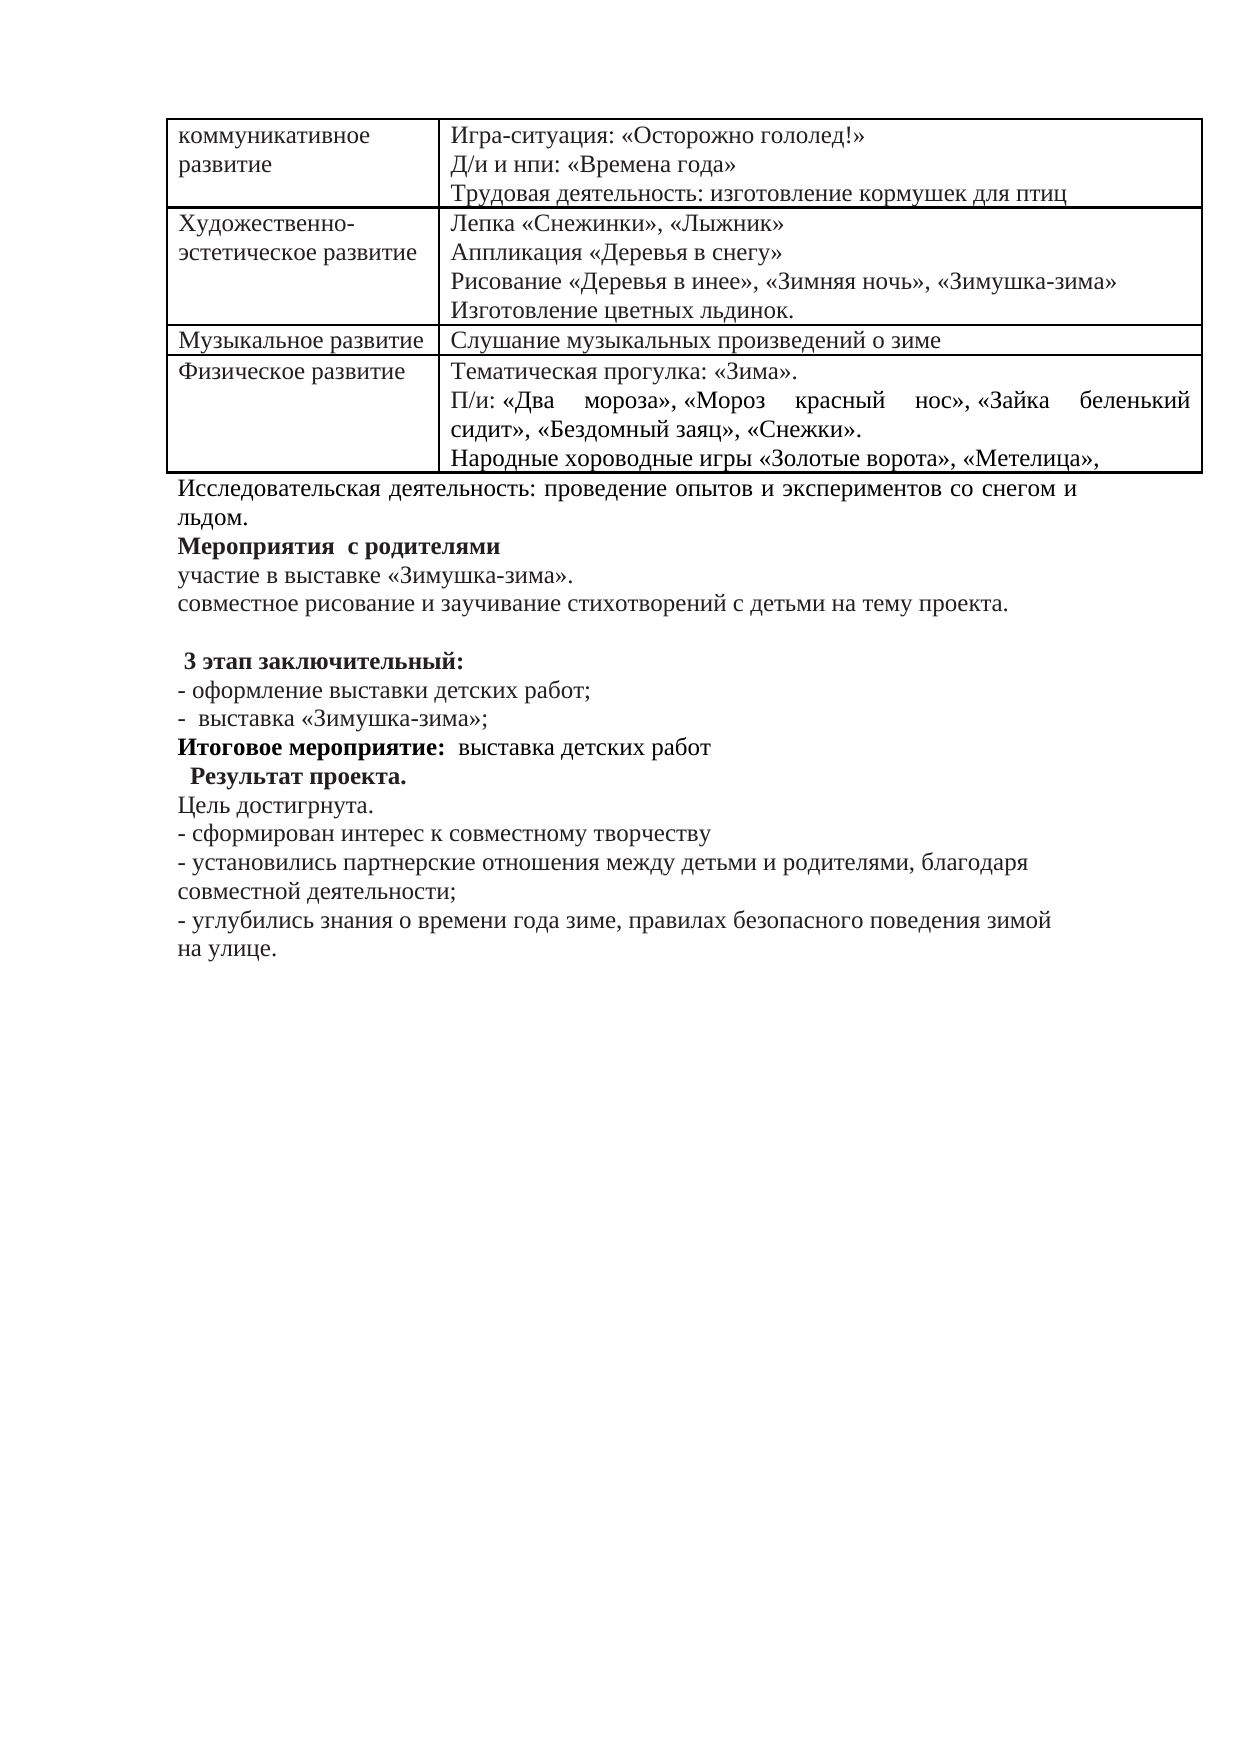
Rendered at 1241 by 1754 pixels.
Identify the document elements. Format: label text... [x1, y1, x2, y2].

text - выставка «Зимушка-зима»; [177, 703, 1078, 732]
text - сформирован интерес к совместному творчеству [177, 818, 1078, 847]
text - установились партнерские отношения между детьми и родителями, благодаря совместной деятельности; [177, 847, 1078, 905]
text 3 этап заключительный: [177, 646, 1078, 675]
text участие в выставке «Зимушка-зима». [177, 560, 1078, 588]
table_cell Музыкальное развитие [168, 326, 438, 354]
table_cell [440, 120, 1201, 206]
text Исследовательская деятельность: проведение опытов и экспериментов со снегом и льдом. [177, 474, 1078, 531]
text Мероприятия с родителями [177, 531, 1078, 560]
table_cell Физическое развитие [168, 356, 438, 471]
table_cell Художественно-эстетическое развитие [168, 209, 438, 323]
text Цель достигрнута. [177, 790, 1078, 818]
table_cell Лепка «Снежинки», «Лыжник» Аппликация «Деревья в снегу» Рисование «Деревья в инее», «Зимняя ночь», «Зимушка-зима» Изготовление цветных льдинок. [440, 209, 1201, 323]
text совместное рисование и заучивание стихотворений с детьми на тему проекта. [177, 588, 1078, 617]
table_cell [168, 120, 438, 206]
text Результат проекта. [177, 761, 1078, 790]
text - углубились знания о времени года зиме, правилах безопасного поведения зимой на улице. [177, 905, 1078, 962]
table_cell Тематическая прогулка: «Зима». П/и: «Два мороза», «Мороз красный нос», «Зайка беленький сидит», «Бездомный заяц», «Снежки». Народные хороводные игры «Золотые ворота», «Метелица», [440, 356, 1201, 471]
text - оформление выставки детских работ; [177, 675, 1078, 703]
table_cell Слушание музыкальных произведений о зиме [440, 326, 1201, 354]
text Итоговое мероприятие: выставка детских работ [177, 732, 1078, 761]
